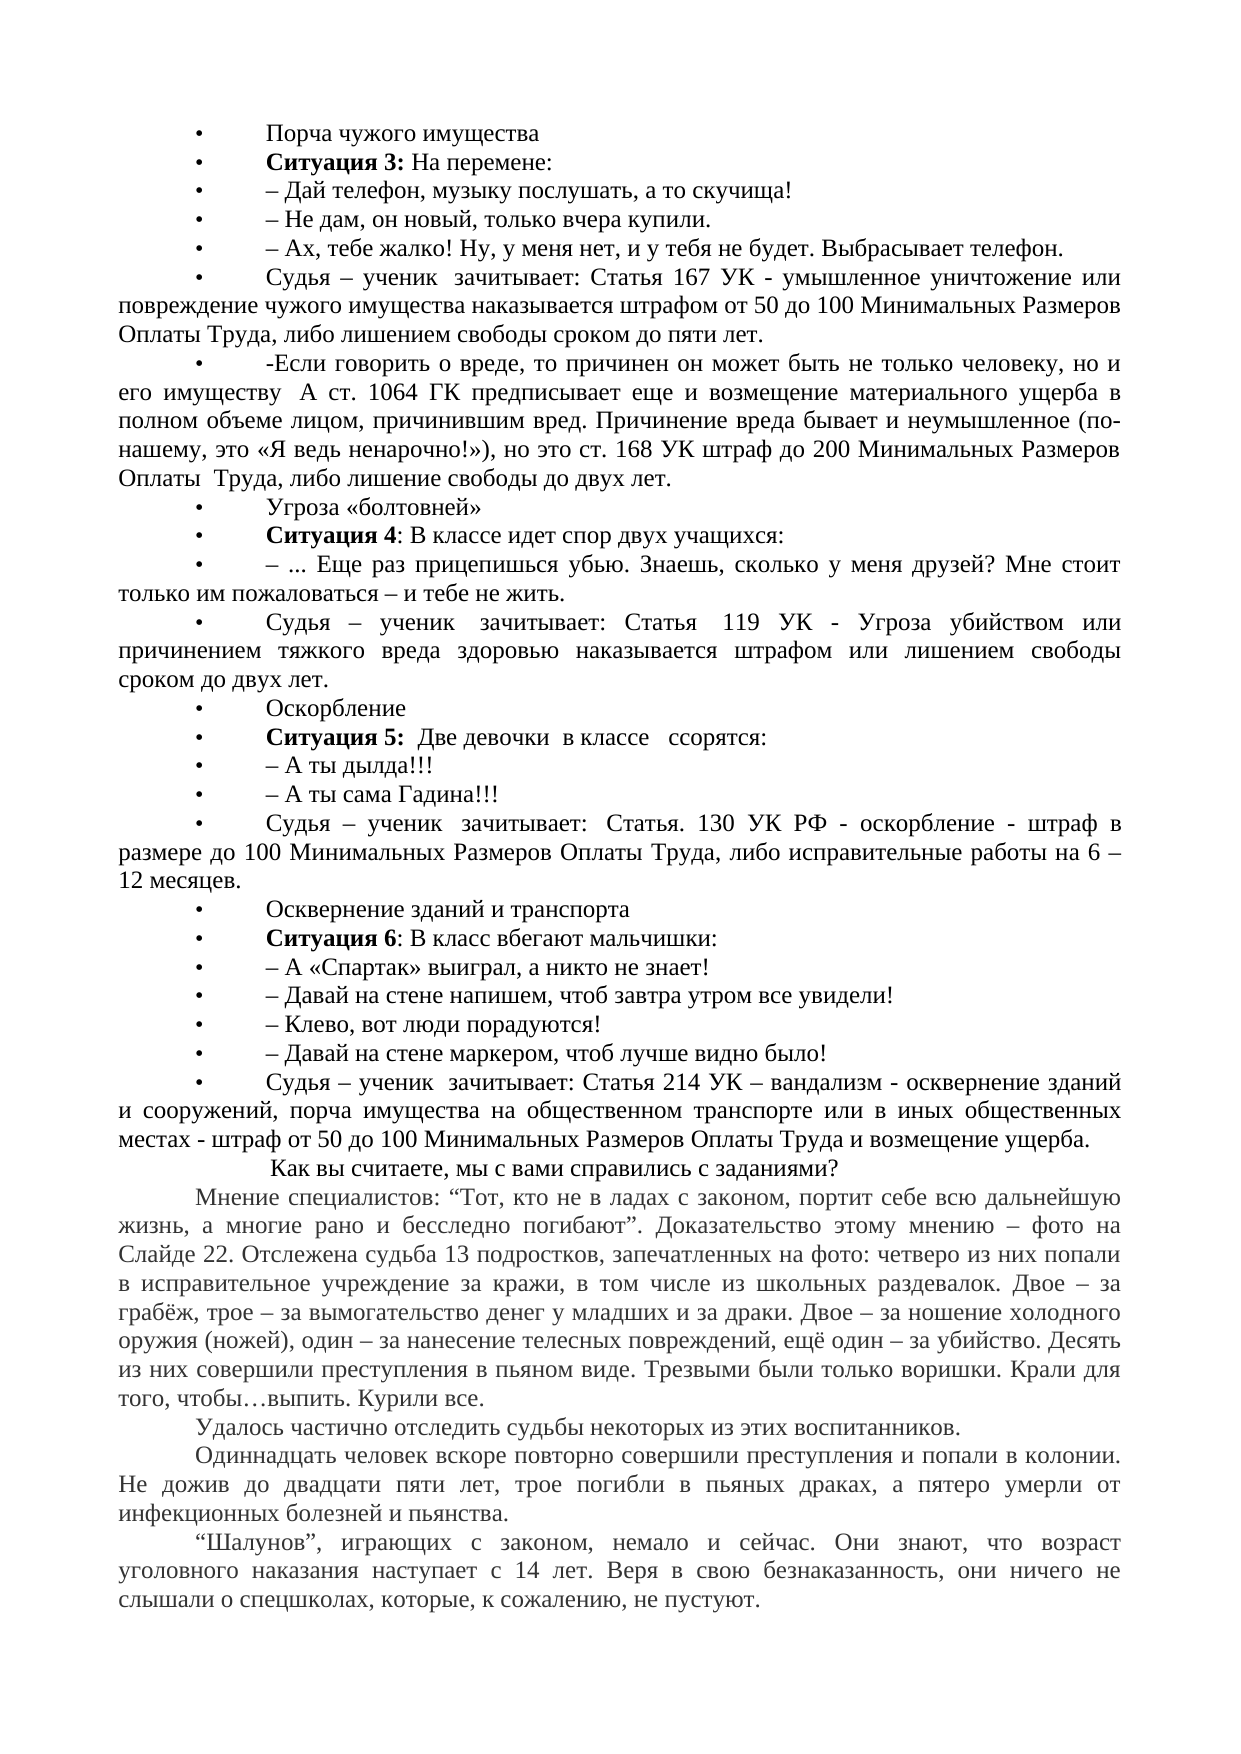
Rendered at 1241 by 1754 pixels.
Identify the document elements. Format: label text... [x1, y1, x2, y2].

list – А «Спартак» выиграл, а никто не знает! [118, 952, 1122, 981]
list – А ты сама Гадина!!! [118, 779, 1122, 808]
text Одиннадцать человек вскоре повторно совершили преступления и попали в колонии. Не дожив до двадцати пяти лет, трое погибли в пьяных драках, а пятеро умерли от инфекционных болезней и пьянства. [118, 1441, 1122, 1527]
list Судья – ученик зачитывает: Статья. 130 УК РФ - оскорбление - штраф в размере до 100 Минимальных Размеров Оплаты Труда, либо исправительные работы на 6 – 12 месяцев. [118, 808, 1122, 894]
list Угроза «болтовней» [118, 492, 1122, 521]
list Судья – ученик зачитывает: Статья 214 УК – вандализм - осквернение зданий и сооружений, порча имущества на общественном транспорте или в иных общественных местах - штраф от 50 до 100 Минимальных Размеров Оплаты Труда и возмещение ущерба. [118, 1067, 1122, 1153]
list Ситуация 4: В классе идет спор двух учащихся: [118, 521, 1122, 549]
list -Если говорить о вреде, то причинен он может быть не только человеку, но и его имуществу А ст. 1064 ГК предписывает еще и возмещение материального ущерба в полном объеме лицом, причинившим вред. Причинение вреда бывает и неумышленное (по-нашему, это «Я ведь ненарочно!»), но это ст. 168 УК штраф до 200 Минимальных Размеров Оплаты Труда, либо лишение свободы до двух лет. [118, 348, 1122, 492]
text Удалось частично отследить судьбы некоторых из этих воспитанников. [118, 1412, 1122, 1441]
list – Клево, вот люди порадуются! [118, 1009, 1122, 1038]
list Ситуация 6: В класс вбегают мальчишки: [118, 923, 1122, 952]
list – Не дам, он новый, только вчера купили. [118, 204, 1122, 233]
list Судья – ученик зачитывает: Статья 119 УК - Угроза убийством или причинением тяжкого вреда здоровью наказывается штрафом или лишением свободы сроком до двух лет. [118, 607, 1122, 693]
text Как вы считаете, мы с вами справились с заданиями? [193, 1153, 1122, 1182]
list Ситуация 5: Две девочки в классе ссорятся: [118, 722, 1122, 751]
list – Ах, тебе жалко! Ну, у меня нет, и у тебя не будет. Выбрасывает телефон. [118, 233, 1122, 262]
list – Давай на стене маркером, чтоб лучше видно было! [118, 1038, 1122, 1067]
text Мнение специалистов: “Тот, кто не в ладах с законом, портит себе всю дальнейшую жизнь, а многие рано и бесследно погибают”. Доказательство этому мнению – фото на Слайде 22. Отслежена судьба 13 подростков, запечатленных на фото: четверо из них попали в исправительное учреждение за кражи, в том числе из школьных раздевалок. Двое – за грабёж, трое – за вымогательство денег у младших и за драки. Двое – за ношение холодного оружия (ножей), один – за нанесение телесных повреждений, ещё один – за убийство. Десять из них совершили преступления в пьяном виде. Трезвыми были только воришки. Крали для того, чтобы…выпить. Курили все. [118, 1182, 1122, 1412]
list – А ты дылда!!! [118, 751, 1122, 779]
list Порча чужого имущества [118, 118, 1122, 147]
list Ситуация 3: На перемене: [118, 147, 1122, 176]
list – ... Еще раз прицепишься убью. Знаешь, сколько у меня друзей? Мне стоит только им пожаловаться – и тебе не жить. [118, 549, 1122, 607]
list – Дай телефон, музыку послушать, а то скучища! [118, 176, 1122, 204]
text “Шалунов”, играющих с законом, немало и сейчас. Они знают, что возраст уголовного наказания наступает с 14 лет. Веря в свою безнаказанность, они ничего не слышали о спецшколах, которые, к сожалению, не пустуют. [118, 1527, 1122, 1613]
list Оскорбление [118, 693, 1122, 722]
list Судья – ученик зачитывает: Статья 167 УК - умышленное уничтожение или повреждение чужого имущества наказывается штрафом от 50 до 100 Минимальных Размеров Оплаты Труда, либо лишением свободы сроком до пяти лет. [118, 262, 1122, 348]
list – Давай на стене напишем, чтоб завтра утром все увидели! [118, 981, 1122, 1009]
list Осквернение зданий и транспорта [118, 894, 1122, 923]
